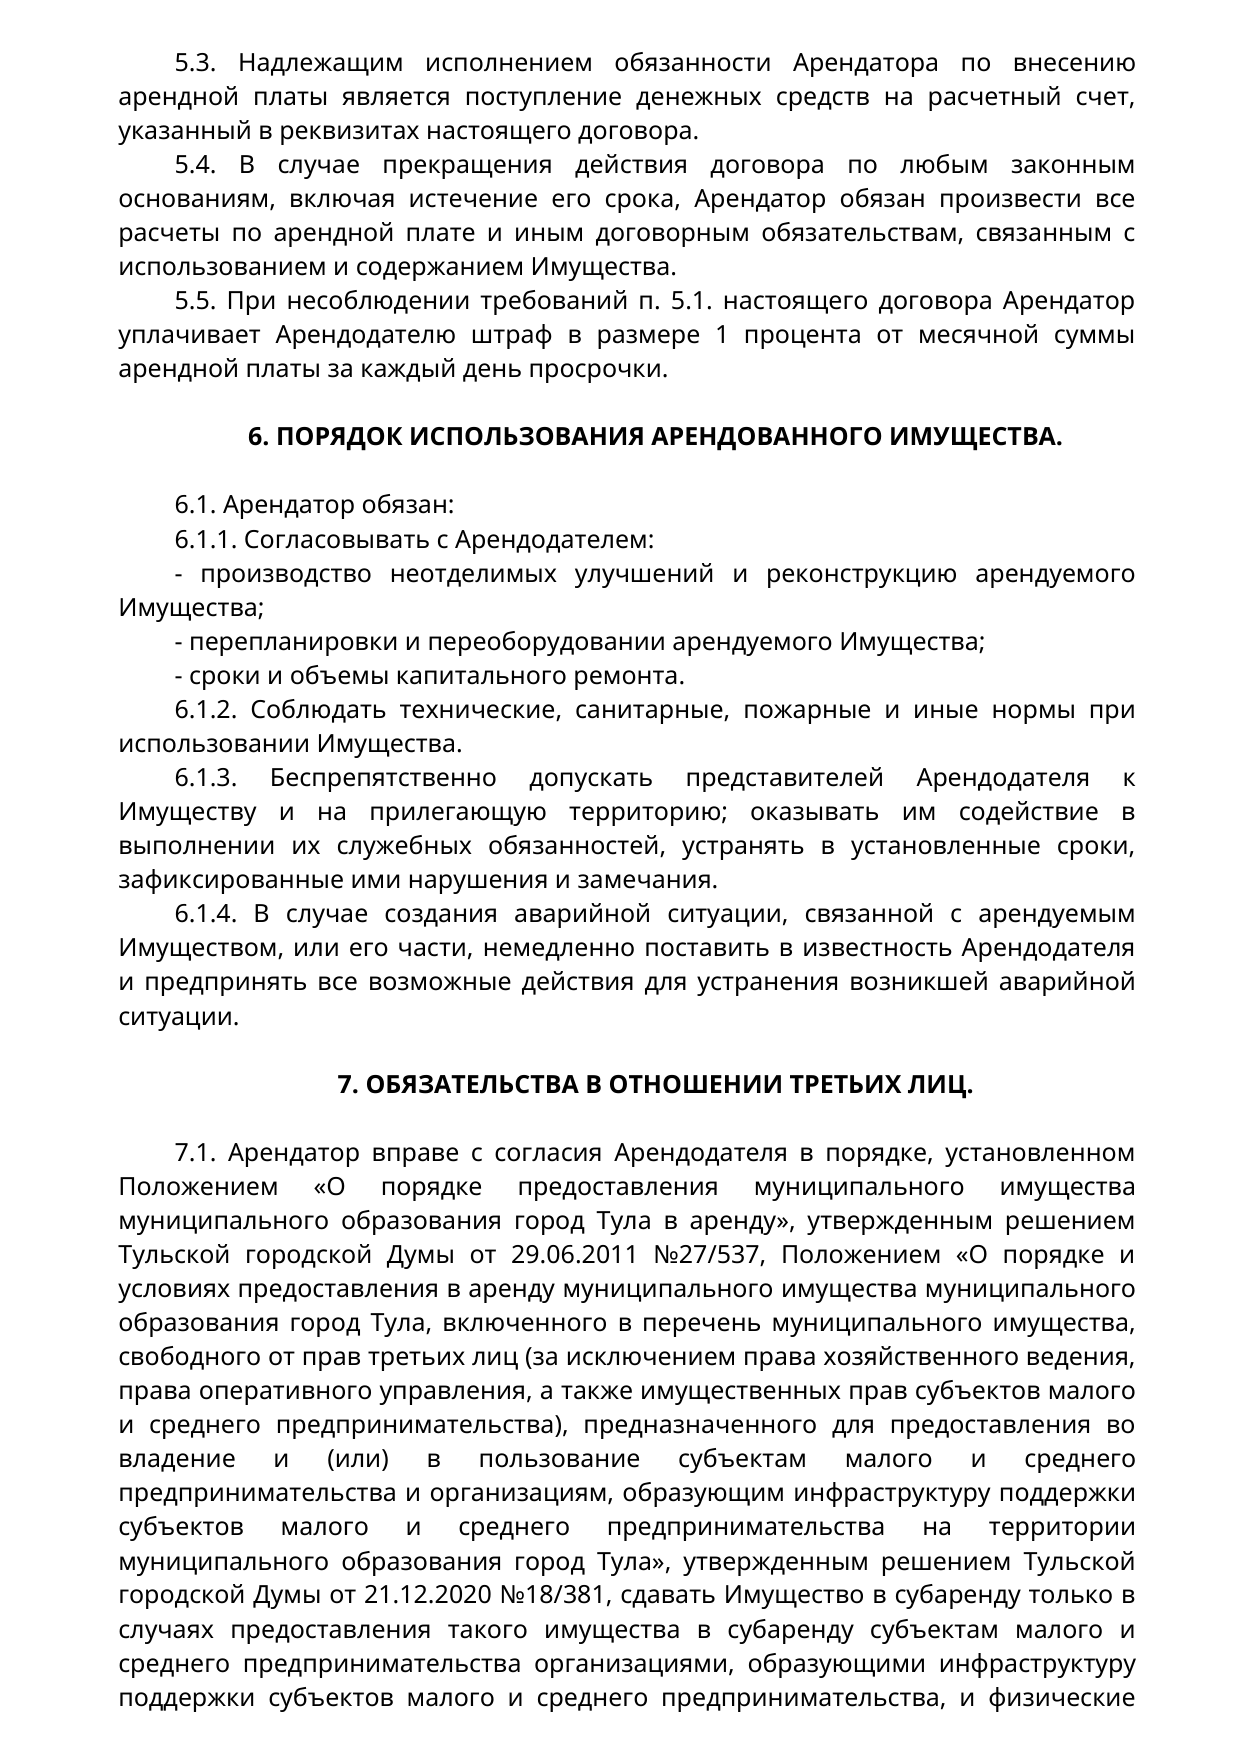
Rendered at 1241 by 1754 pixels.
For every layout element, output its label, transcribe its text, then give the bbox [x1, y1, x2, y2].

text 5.4. В случае прекращения действия договора по любым законным основаниям, включая истечение его срока, Арендатор обязан произвести все расчеты по арендной плате и иным договорным обязательствам, связанным с использованием и содержанием Имущества. [118, 147, 1137, 283]
text - перепланировки и переоборудовании арендуемого Имущества; [118, 623, 1137, 657]
text 5.3. Надлежащим исполнением обязанности Арендатора по внесению арендной платы является поступление денежных средств на расчетный счет, указанный в реквизитах настоящего договора. [118, 44, 1137, 147]
text 5.5. При несоблюдении требований п. 5.1. настоящего договора Арендатор уплачивает Арендодателю штраф в размере 1 процента от месячной суммы арендной платы за каждый день просрочки. [118, 283, 1137, 385]
text 7. ОБЯЗАТЕЛЬСТВА В ОТНОШЕНИИ ТРЕТЬИХ ЛИЦ. [118, 1066, 1137, 1100]
text 6. ПОРЯДОК ИСПОЛЬЗОВАНИЯ АРЕНДОВАННОГО ИМУЩЕСТВА. [118, 419, 1137, 453]
text 6.1.1. Согласовывать с Арендодателем: [118, 521, 1137, 555]
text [118, 1134, 1137, 1713]
text 6.1.2. Соблюдать технические, санитарные, пожарные и иные нормы при использовании Имущества. [118, 692, 1137, 760]
text 6.1. Арендатор обязан: [118, 487, 1137, 521]
text - сроки и объемы капитального ремонта. [118, 657, 1137, 692]
text 6.1.4. В случае создания аварийной ситуации, связанной с арендуемым Имуществом, или его части, немедленно поставить в известность Арендодателя и предпринять все возможные действия для устранения возникшей аварийной ситуации. [118, 896, 1137, 1032]
text - производство неотделимых улучшений и реконструкцию арендуемого Имущества; [118, 555, 1137, 623]
text 6.1.3. Беспрепятственно допускать представителей Арендодателя к Имуществу и на прилегающую территорию; оказывать им содействие в выполнении их служебных обязанностей, устранять в установленные сроки, зафиксированные ими нарушения и замечания. [118, 760, 1137, 896]
